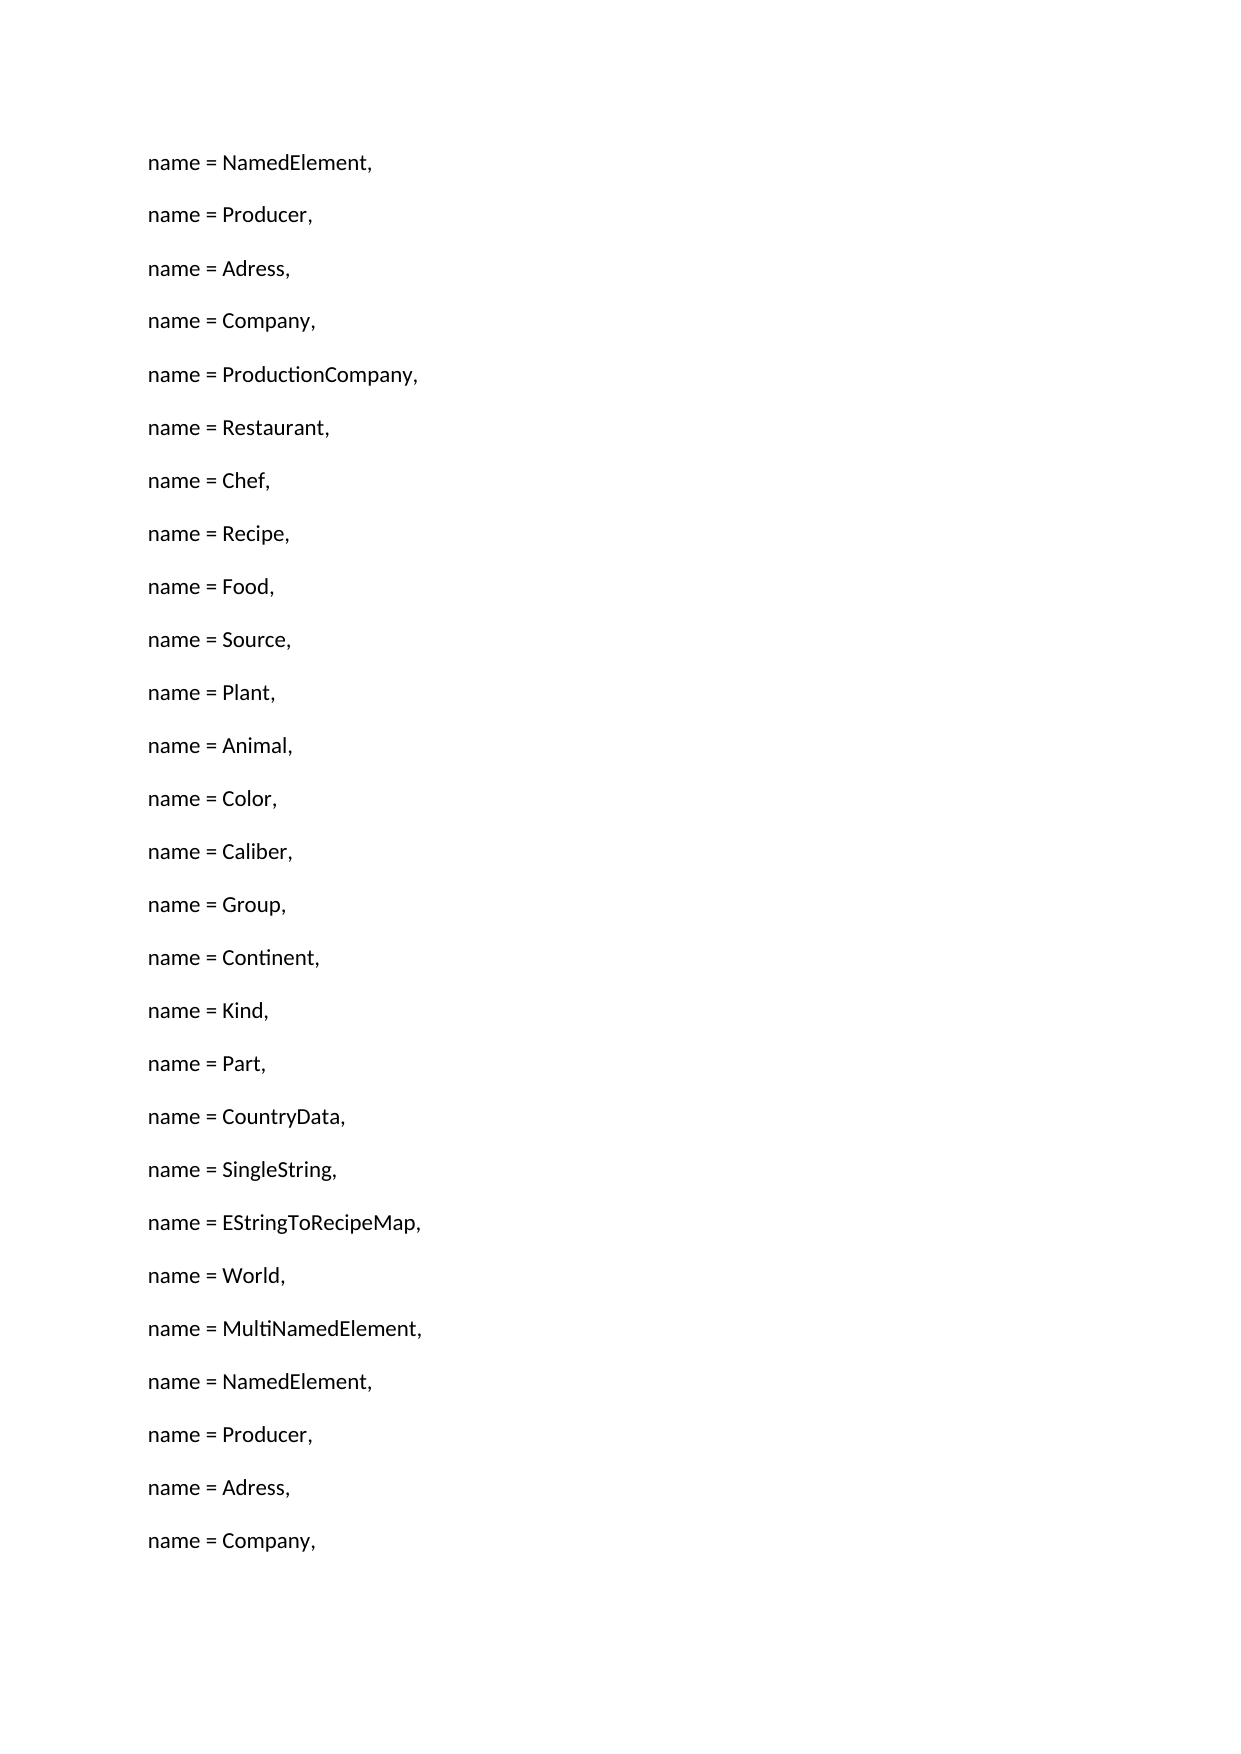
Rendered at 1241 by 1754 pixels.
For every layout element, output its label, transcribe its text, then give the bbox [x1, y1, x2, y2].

text name = NamedElement, [148, 1367, 1093, 1395]
text name = Continent, [148, 943, 1093, 971]
text name = Recipe, [148, 519, 1093, 547]
text name = CountryData, [148, 1102, 1093, 1130]
text name = Part, [148, 1049, 1093, 1077]
text name = Source, [148, 625, 1093, 653]
text name = Color, [148, 784, 1093, 812]
text name = Company, [148, 307, 1093, 335]
text name = Chef, [148, 466, 1093, 494]
text name = Plant, [148, 678, 1093, 706]
text name = SingleString, [148, 1155, 1093, 1183]
text name = World, [148, 1261, 1093, 1289]
text name = Kind, [148, 996, 1093, 1024]
text name = Caliber, [148, 837, 1093, 865]
text name = Producer, [148, 1420, 1093, 1448]
text name = Producer, [148, 201, 1093, 229]
text name = ProductionCompany, [148, 360, 1093, 388]
text name = NamedElement, [148, 148, 1093, 176]
text name = Food, [148, 572, 1093, 600]
text name = Adress, [148, 1473, 1093, 1501]
text name = Animal, [148, 731, 1093, 759]
text name = Company, [148, 1526, 1093, 1554]
text name = Restaurant, [148, 413, 1093, 441]
text name = MultiNamedElement, [148, 1314, 1093, 1342]
text name = Group, [148, 890, 1093, 918]
text name = Adress, [148, 254, 1093, 282]
text name = EStringToRecipeMap, [148, 1208, 1093, 1236]
